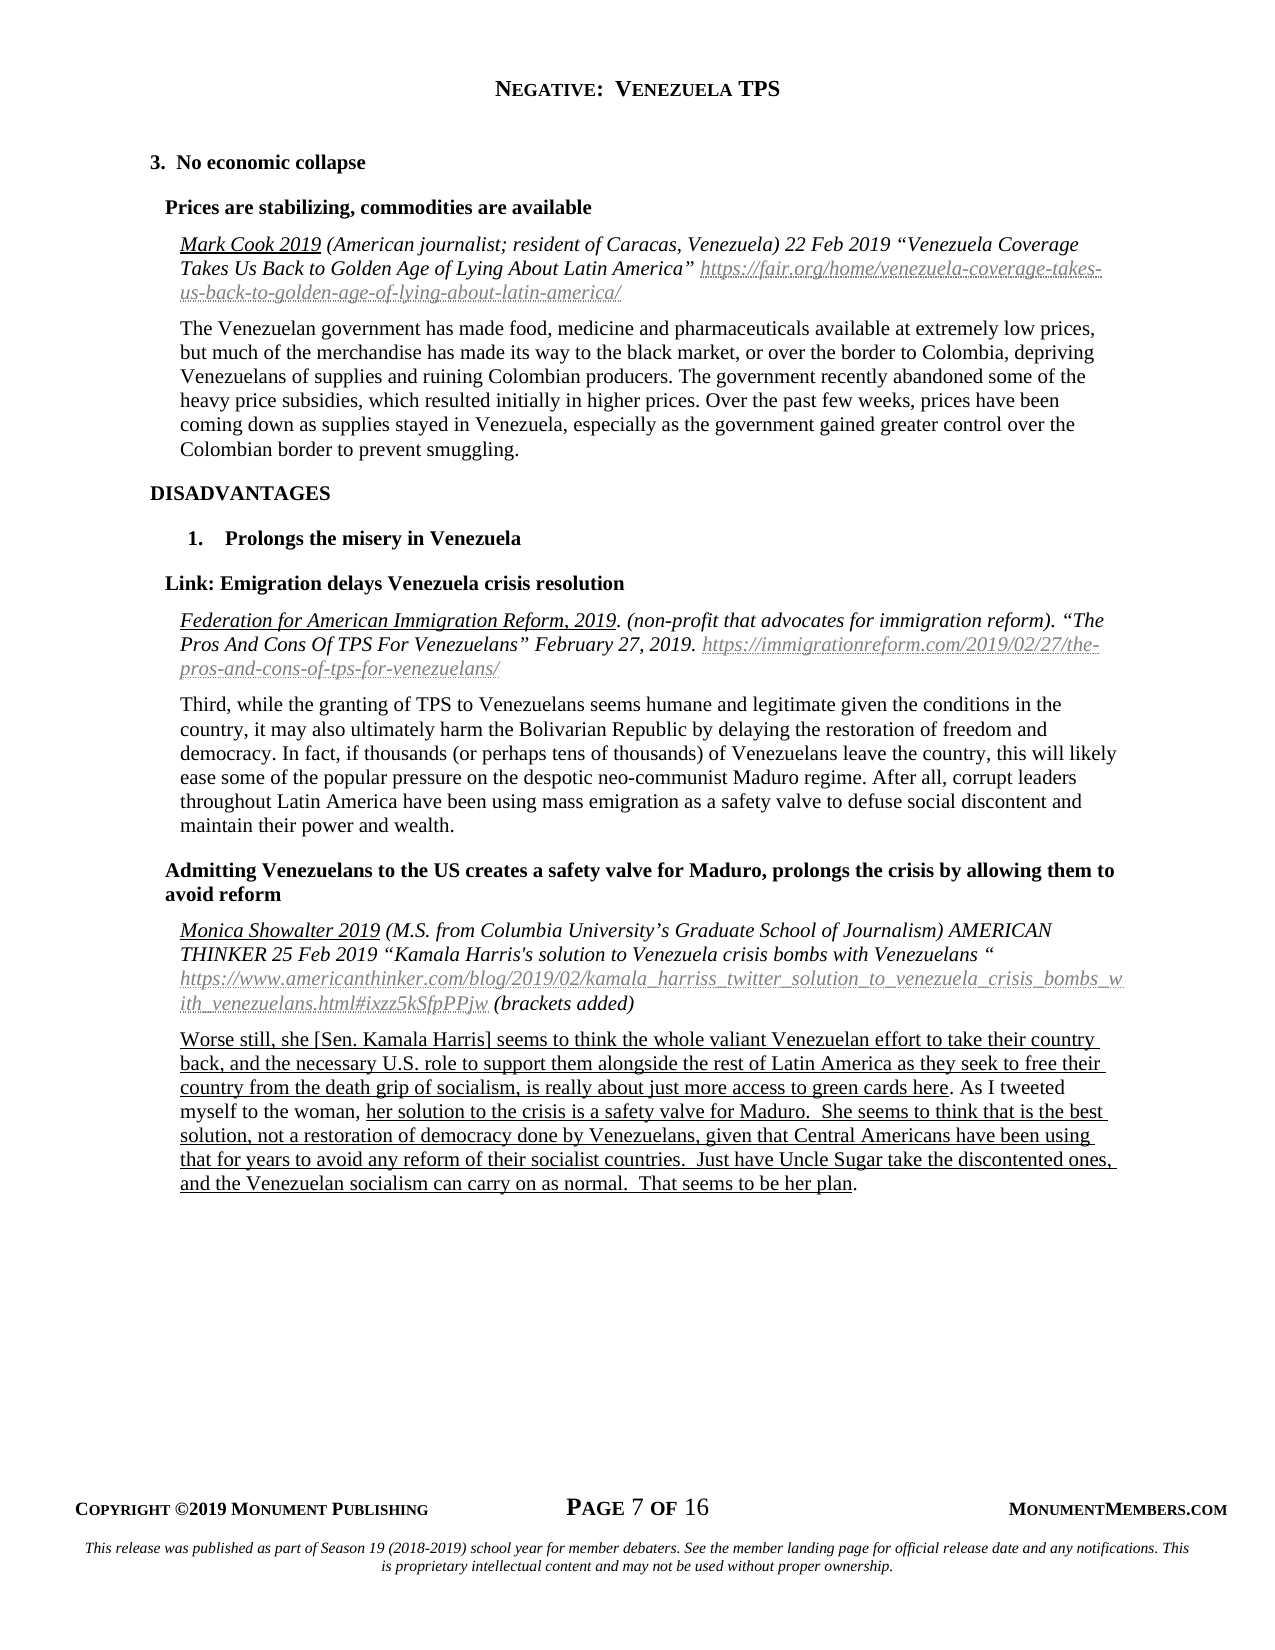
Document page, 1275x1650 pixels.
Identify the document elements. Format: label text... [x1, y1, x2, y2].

text DISADVANTAGES [150, 481, 1125, 505]
text Mark Cook 2019 (American journalist; resident of Caracas, Venezuela) 22 Feb 2019 “Venezuela Coverage Takes Us Back to Golden Age of Lying About Latin America” https://fair.org/home/venezuela-coverage-takes-us-back-to-golden-age-of-lying-about-latin-america/ [180, 231, 1125, 304]
text 3. No economic collapse [150, 150, 1125, 174]
text Worse still, she [Sen. Kamala Harris] seems to think the whole valiant Venezuelan effort to take their country back, and the necessary U.S. role to support them alongside the rest of Latin America as they seek to free their country from the death grip of socialism, is really about just more access to green cards here. As I tweeted myself to the woman, her solution to the crisis is a safety valve for Maduro. She seems to think that is the best solution, not a restoration of democracy done by Venezuelans, given that Central Americans have been using that for years to avoid any reform of their socialist countries. Just have Uncle Sugar take the discontented ones, and the Venezuelan socialism can carry on as normal. That seems to be her plan. [180, 1027, 1125, 1195]
text Prices are stabilizing, commodities are available [165, 195, 1125, 219]
text Federation for American Immigration Reform, 2019. (non-profit that advocates for immigration reform). “The Pros And Cons Of TPS For Venezuelans” February 27, 2019. https://immigrationreform.com/2019/02/27/the-pros-and-cons-of-tps-for-venezuelans/ [180, 608, 1125, 680]
text The Venezuelan government has made food, medicine and pharmaceuticals available at extremely low prices, but much of the merchandise has made its way to the black market, or over the border to Colombia, depriving Venezuelans of supplies and ruining Colombian producers. The government recently abandoned some of the heavy price subsidies, which resulted initially in higher prices. Over the past few weeks, prices have been coming down as supplies stayed in Venezuela, especially as the government gained greater control over the Colombian border to prevent smuggling. [180, 316, 1125, 461]
text Admitting Venezuelans to the US creates a safety valve for Maduro, prolongs the crisis by allowing them to avoid reform [165, 858, 1125, 906]
text Third, while the granting of TPS to Venezuelans seems humane and legitimate given the conditions in the country, it may also ultimately harm the Bolivarian Republic by delaying the restoration of freedom and democracy. In fact, if thousands (or perhaps tens of thousands) of Venezuelans leave the country, this will likely ease some of the popular pressure on the despotic neo-communist Maduro regime. After all, corrupt leaders throughout Latin America have been using mass emigration as a safety valve to defuse social discontent and maintain their power and wealth. [180, 692, 1125, 837]
list Prolongs the misery in Venezuela [187, 526, 1125, 550]
text Link: Emigration delays Venezuela crisis resolution [165, 571, 1125, 595]
text Monica Showalter 2019 (M.S. from Columbia University’s Graduate School of Journalism) AMERICAN THINKER 25 Feb 2019 “Kamala Harris's solution to Venezuela crisis bombs with Venezuelans “ https://www.americanthinker.com/blog/2019/02/kamala_harriss_twitter_solution_to_venezuela_crisis_bombs_with_venezuelans.html#ixzz5kSfpPPjw (brackets added) [180, 918, 1125, 1014]
